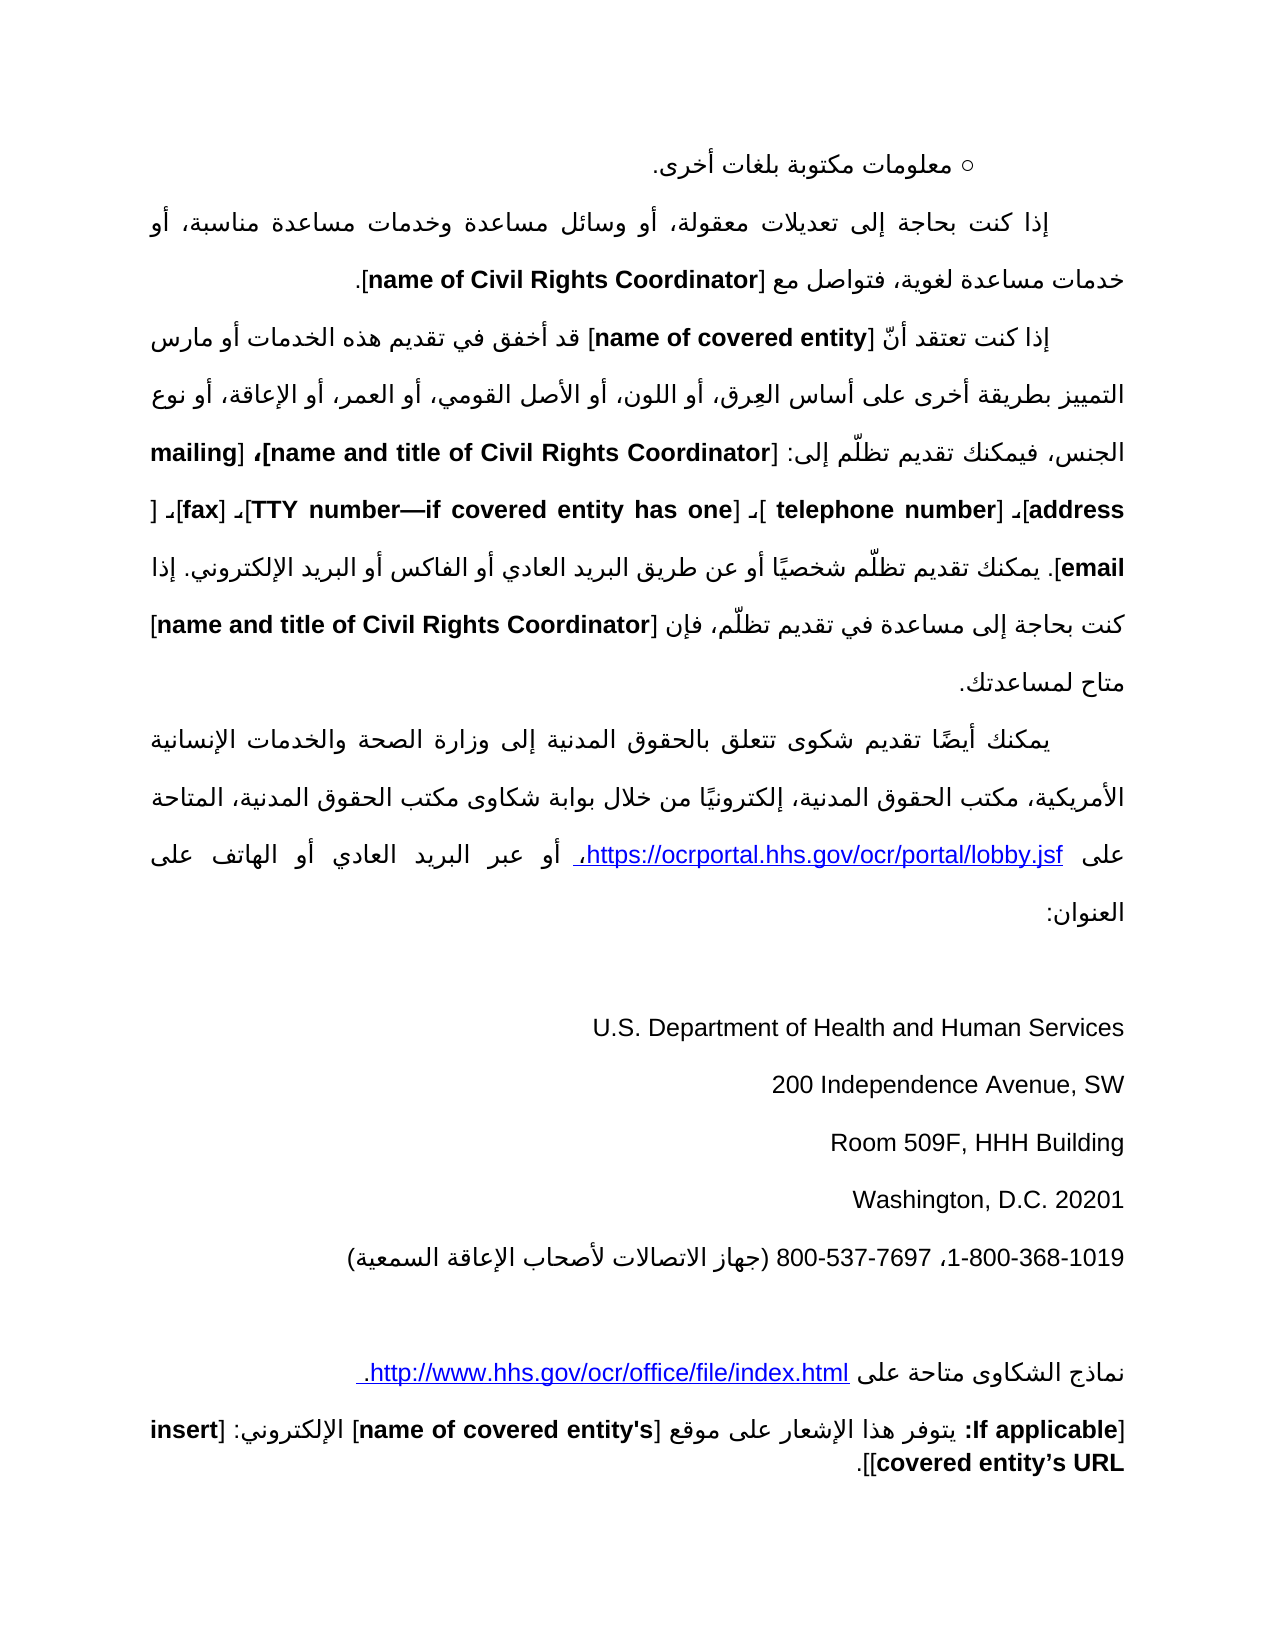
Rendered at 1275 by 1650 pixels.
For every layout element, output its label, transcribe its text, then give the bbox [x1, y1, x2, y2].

text إذا كنت بحاجة إلى تعديلات معقولة، أو وسائل مساعدة وخدمات مساعدة مناسبة، أو خدمات مساعدة لغوية، فتواصل مع [name of Civil Rights Coordinator]. [150, 207, 1125, 294]
text ‎U.S. Department of Health and Human Services‏ [150, 1012, 1125, 1041]
text نماذج الشكاوى متاحة على ‎‏‎http://www.hhs.gov/ocr/office/file/index.html‏. [150, 1357, 1125, 1386]
text [If applicable: يتوفر هذا الإشعار على موقع [name of covered entity's] الإلكتروني: [insert covered entity’s URL]]. [150, 1415, 1125, 1477]
text ‎Washington, D.C. 20201‏ [150, 1185, 1125, 1214]
text ○ معلومات مكتوبة بلغات أخرى. [150, 150, 1125, 179]
text ‎200 Independence Avenue, SW‏ [150, 1070, 1125, 1099]
text يمكنك أيضًا تقديم شكوى تتعلق بالحقوق المدنية إلى وزارة الصحة والخدمات الإنسانية الأمريكية، مكتب الحقوق المدنية، إلكترونيًا من خلال بوابة شكاوى مكتب الحقوق المدنية، المتاحة على ‎https://ocrportal.hhs.gov/ocr/portal/lobby.jsf‏، أو عبر البريد العادي أو الهاتف على العنوان: [150, 725, 1125, 926]
text ‎1-800-368-1019‏، 800-537-7697‏ (جهاز الاتصالات لأصحاب الإعاقة السمعية) [150, 1242, 1125, 1271]
text ‎Room 509F, HHH Building‏ [150, 1127, 1125, 1156]
text إذا كنت تعتقد أنّ [name of covered entity] قد أخفق في تقديم هذه الخدمات أو مارس التمييز بطريقة أخرى على أساس العِرق، أو اللون، أو الأصل القومي، أو العمر، أو الإعاقة، أو نوع الجنس، فيمكنك تقديم تظلّم إلى: [‎name and title of Civil Rights Coordinator‏]، [‎mailing address‏]، [‎telephone number‏ ]، [‎TTY number—if covered entity has one‏]، [‎fax‏]، [‎email‏]. يمكنك تقديم تظلّم شخصيًا أو عن طريق البريد العادي أو الفاكس أو البريد الإلكتروني. إذا كنت بحاجة إلى مساعدة في تقديم تظلّم، فإن [name and title of Civil Rights Coordinator] متاح لمساعدتك. [150, 322, 1125, 696]
